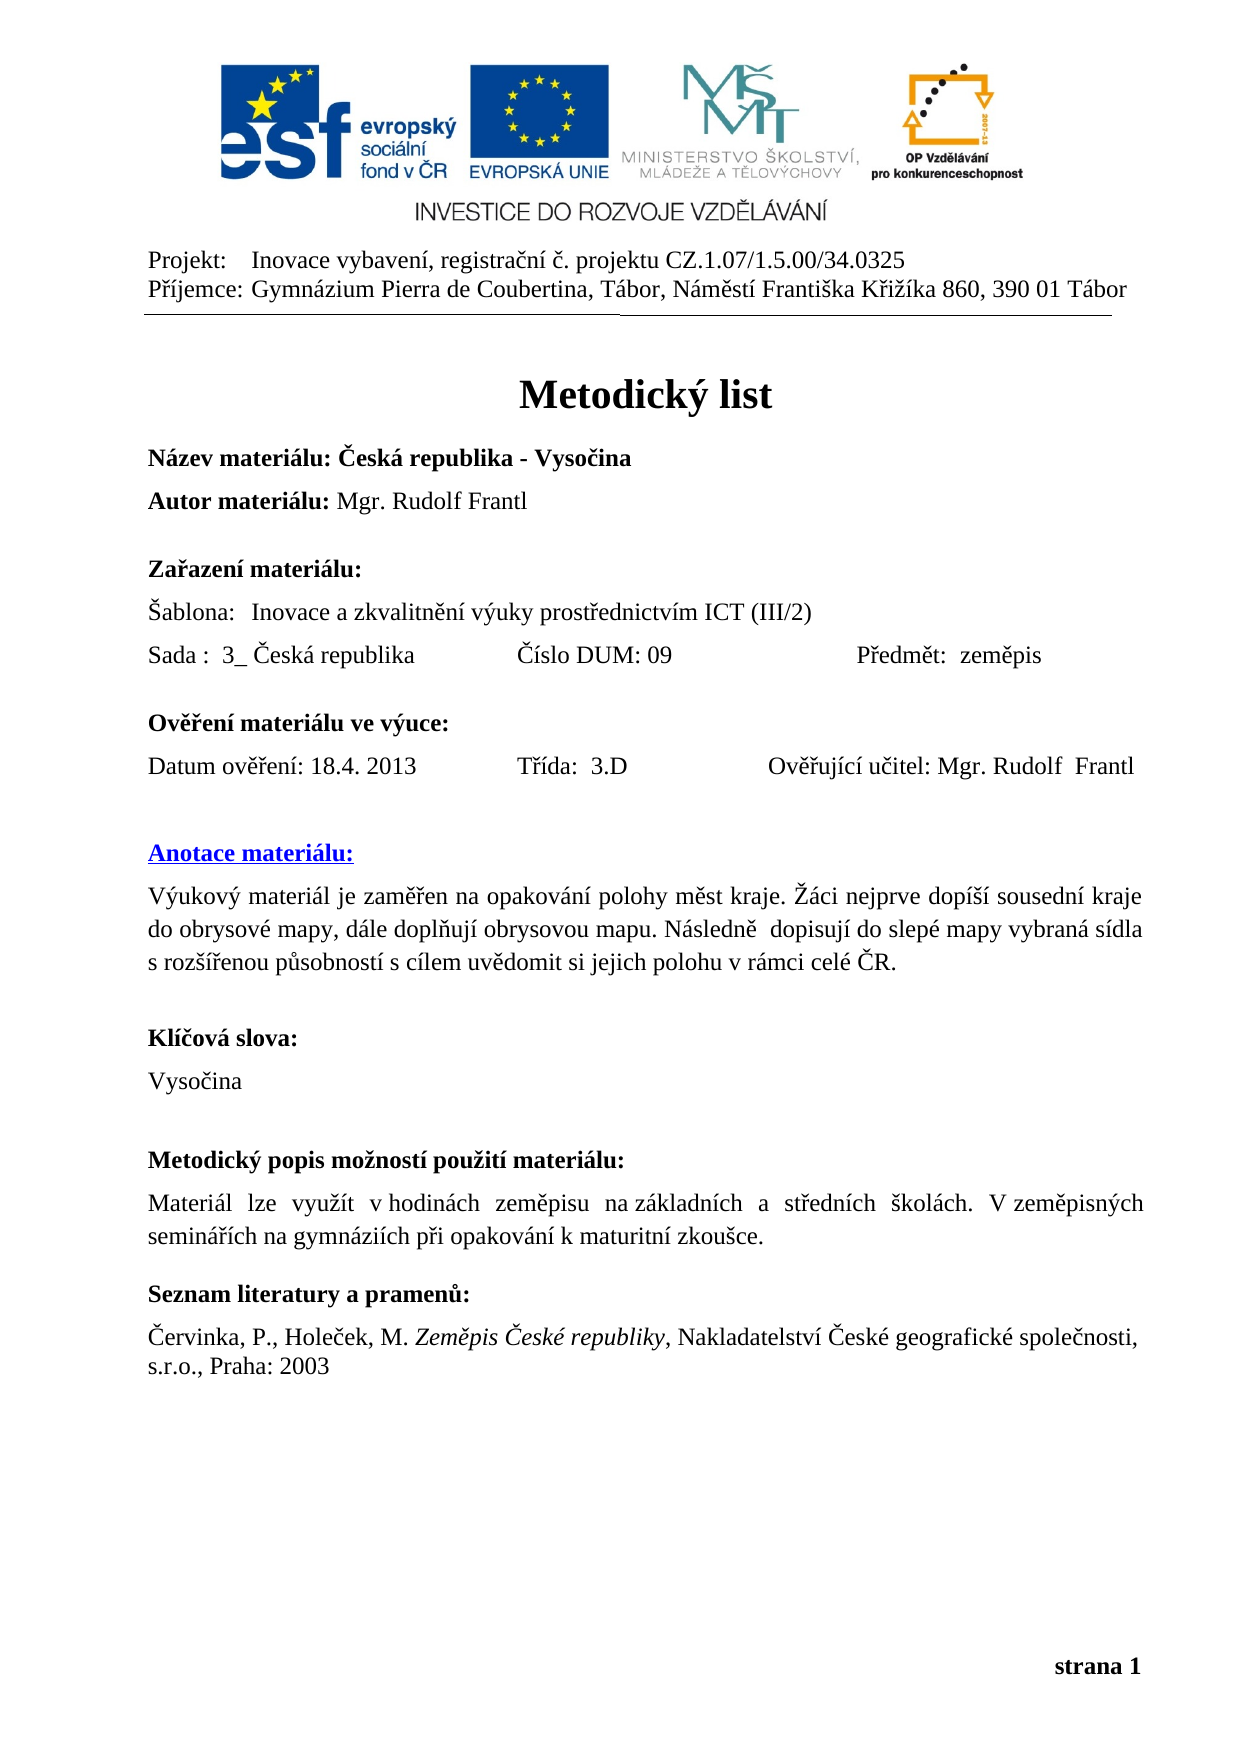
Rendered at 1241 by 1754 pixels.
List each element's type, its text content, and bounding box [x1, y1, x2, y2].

text Šablona: Inovace a zkvalitnění výuky prostřednictvím ICT (III/2) [148, 597, 1144, 626]
text Ověření materiálu ve výuce: [148, 708, 1144, 737]
text Autor materiálu: Mgr. Rudolf Frantl [148, 486, 1144, 514]
text Sada : 3_ Česká republika Číslo DUM: 09 Předmět: zeměpis [148, 640, 1144, 669]
picture [217, 62, 1029, 224]
text Výukový materiál je zaměřen na opakování polohy měst kraje. Žáci nejprve dopíší sousední kraje do obrysové mapy, dále doplňují obrysovou mapu. Následně dopisují do slepé mapy vybraná sídla s rozšířenou působností s cílem uvědomit si jejich polohu v rámci celé ČR. [148, 881, 1144, 976]
text Vysočina [148, 1066, 1144, 1095]
text Název materiálu: Česká republika - Vysočina [148, 443, 1144, 471]
text Anotace materiálu: [148, 838, 1144, 866]
text Zařazení materiálu: [148, 554, 1144, 583]
text Metodický list [148, 370, 1144, 418]
text Klíčová slova: [148, 1023, 1144, 1052]
text Materiál lze využít v hodinách zeměpisu na základních a středních školách. V zeměpisných seminářích na gymnáziích při opakování k maturitní zkoušce. [148, 1188, 1144, 1250]
text Seznam literatury a pramenů: [148, 1279, 1144, 1308]
text Metodický popis možností použití materiálu: [148, 1145, 1144, 1174]
text Červinka, P., Holeček, M. Zeměpis České republiky, Nakladatelství České geografické společnosti, s.r.o., Praha: 2003 [148, 1322, 1144, 1380]
text Datum ověření: 18.4. 2013 Třída: 3.D Ověřující učitel: Mgr. Rudolf Frantl [148, 751, 1144, 780]
